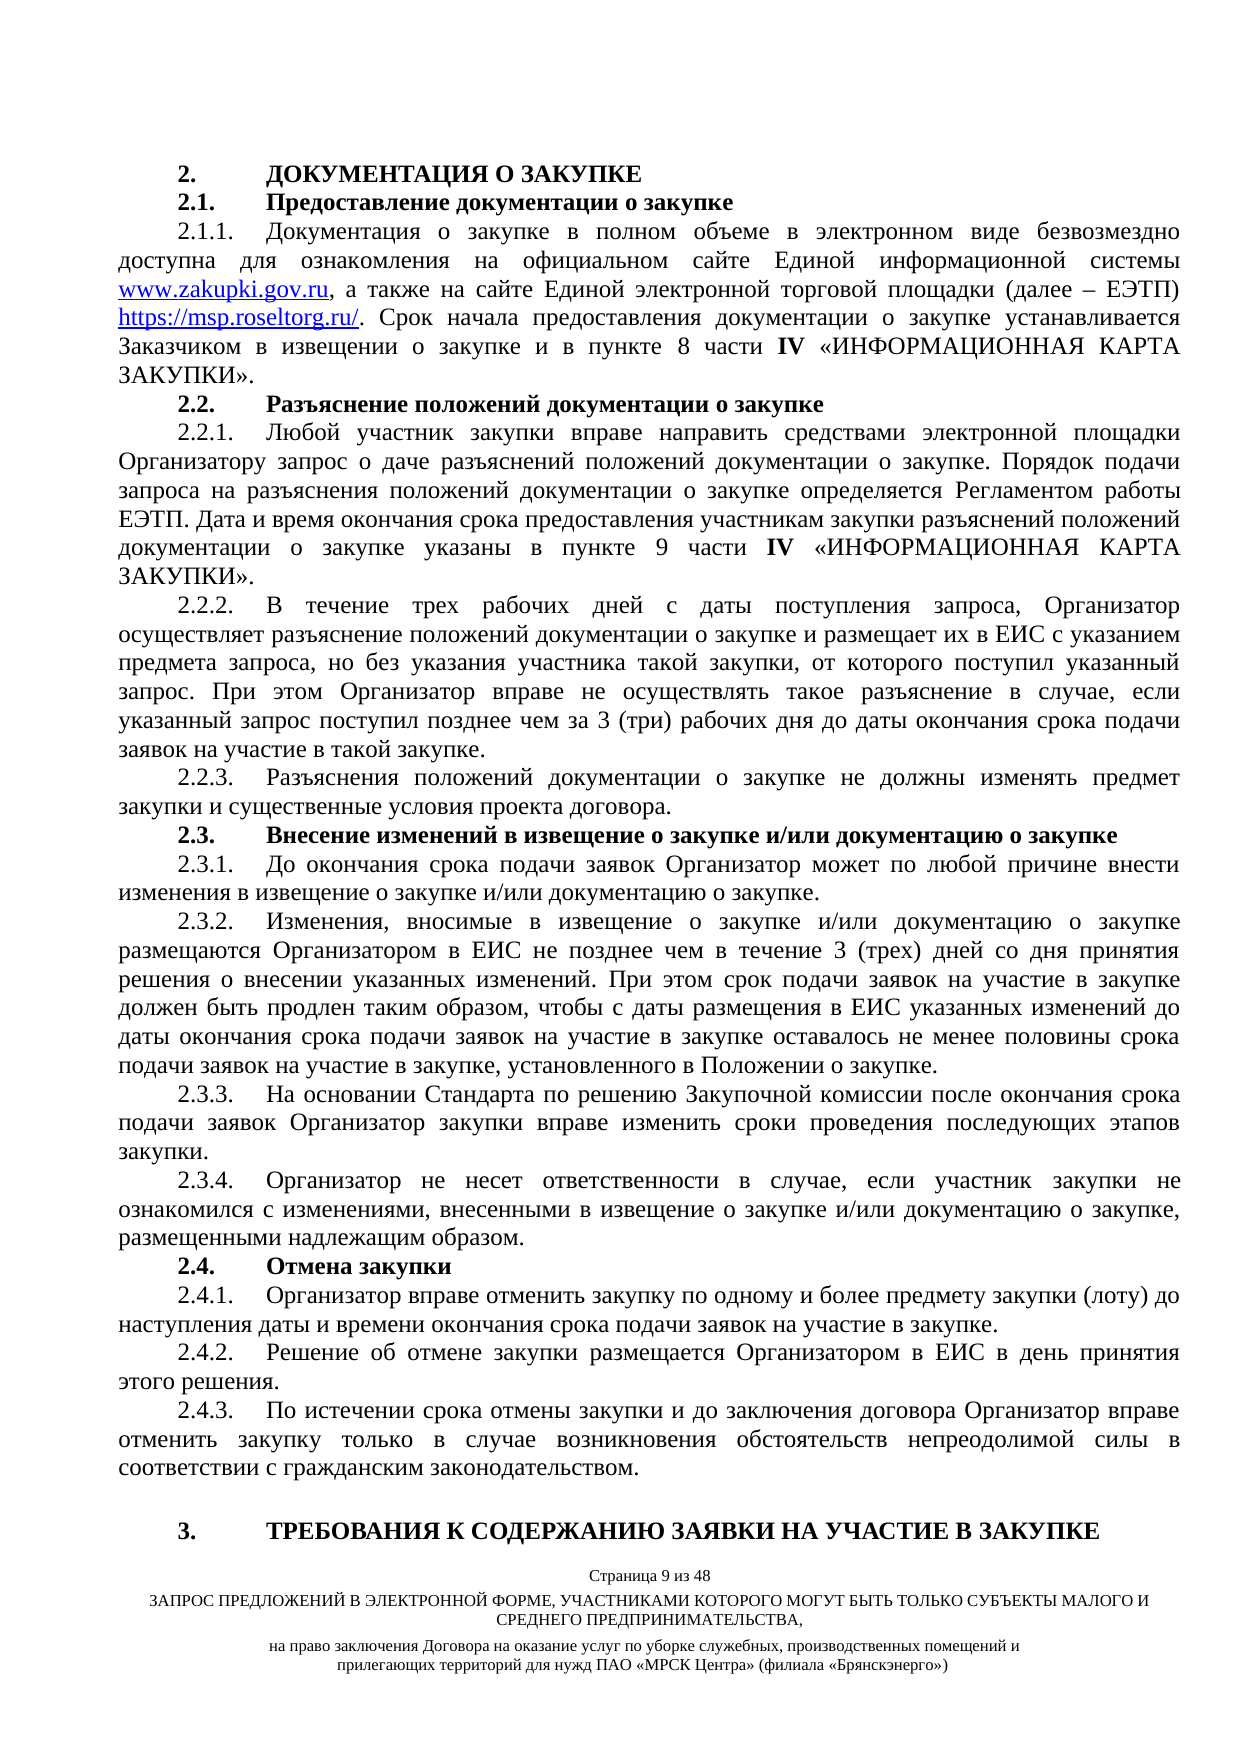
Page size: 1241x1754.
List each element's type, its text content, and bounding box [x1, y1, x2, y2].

subtitle Разъяснение положений документации о закупке [118, 389, 1181, 417]
subtitle Любой участник закупки вправе направить средствами электронной площадки Организатору запрос о даче разъяснений положений документации о закупке. Порядок подачи запроса на разъяснения положений документации о закупке определяется Регламентом работы ЕЭТП. Дата и время окончания срока предоставления участникам закупки разъяснений положений документации о закупке указаны в пункте 9 части IV «ИНФОРМАЦИОННАЯ КАРТА ЗАКУПКИ». [118, 417, 1181, 590]
subtitle По истечении срока отмены закупки и до заключения договора Организатор вправе отменить закупку только в случае возникновения обстоятельств непреодолимой силы в соответствии с гражданским законодательством. [118, 1395, 1181, 1481]
subtitle В течение трех рабочих дней с даты поступления запроса, Организатор осуществляет разъяснение положений документации о закупке и размещает их в ЕИС с указанием предмета запроса, но без указания участника такой закупки, от которого поступил указанный запрос. При этом Организатор вправе не осуществлять такое разъяснение в случае, если указанный запрос поступил позднее чем за 3 (три) рабочих дня до даты окончания срока подачи заявок на участие в такой закупке. [118, 590, 1181, 762]
subtitle Внесение изменений в извещение о закупке и/или документацию о закупке [118, 820, 1181, 849]
subtitle Разъяснения положений документации о закупке не должны изменять предмет закупки и существенные условия проекта договора. [118, 762, 1181, 820]
subtitle До окончания срока подачи заявок Организатор может по любой причине внести изменения в извещение о закупке и/или документацию о закупке. [118, 849, 1181, 906]
subtitle Отмена закупки [118, 1251, 1181, 1280]
subtitle Решение об отмене закупки размещается Организатором в ЕИС в день принятия этого решения. [118, 1337, 1181, 1395]
subtitle На основании Стандарта по решению Закупочной комиссии после окончания срока подачи заявок Организатор закупки вправе изменить сроки проведения последующих этапов закупки. [118, 1079, 1181, 1165]
subtitle ДОКУМЕНТАЦИЯ О ЗАКУПКЕ [118, 159, 1181, 187]
subtitle ТРЕБОВАНИЯ К СОДЕРЖАНИЮ ЗАЯВКИ НА УЧАСТИЕ В ЗАКУПКЕ [118, 1516, 1181, 1545]
subtitle Организатор не несет ответственности в случае, если участник закупки не ознакомился с изменениями, внесенными в извещение о закупке и/или документацию о закупке, размещенными надлежащим образом. [118, 1165, 1181, 1251]
subtitle Изменения, вносимые в извещение о закупке и/или документацию о закупке размещаются Организатором в ЕИС не позднее чем в течение 3 (трех) дней со дня принятия решения о внесении указанных изменений. При этом срок подачи заявок на участие в закупке должен быть продлен таким образом, чтобы с даты размещения в ЕИС указанных изменений до даты окончания срока подачи заявок на участие в закупке оставалось не менее половины срока подачи заявок на участие в закупке, установленного в Положении о закупке. [118, 906, 1181, 1079]
subtitle Документация о закупке в полном объеме в электронном виде безвозмездно доступна для ознакомления на официальном сайте Единой информационной системы www.zakupki.gov.ru, а также на сайте Единой электронной торговой площадки (далее – ЕЭТП) https://msp.roseltorg.ru/. Срок начала предоставления документации о закупке устанавливается Заказчиком в извещении о закупке и в пункте 8 части IV «ИНФОРМАЦИОННАЯ КАРТА ЗАКУПКИ». [118, 216, 1181, 389]
subtitle Организатор вправе отменить закупку по одному и более предмету закупки (лоту) до наступления даты и времени окончания срока подачи заявок на участие в закупке. [118, 1280, 1181, 1337]
subtitle Предоставление документации о закупке [118, 187, 1181, 216]
